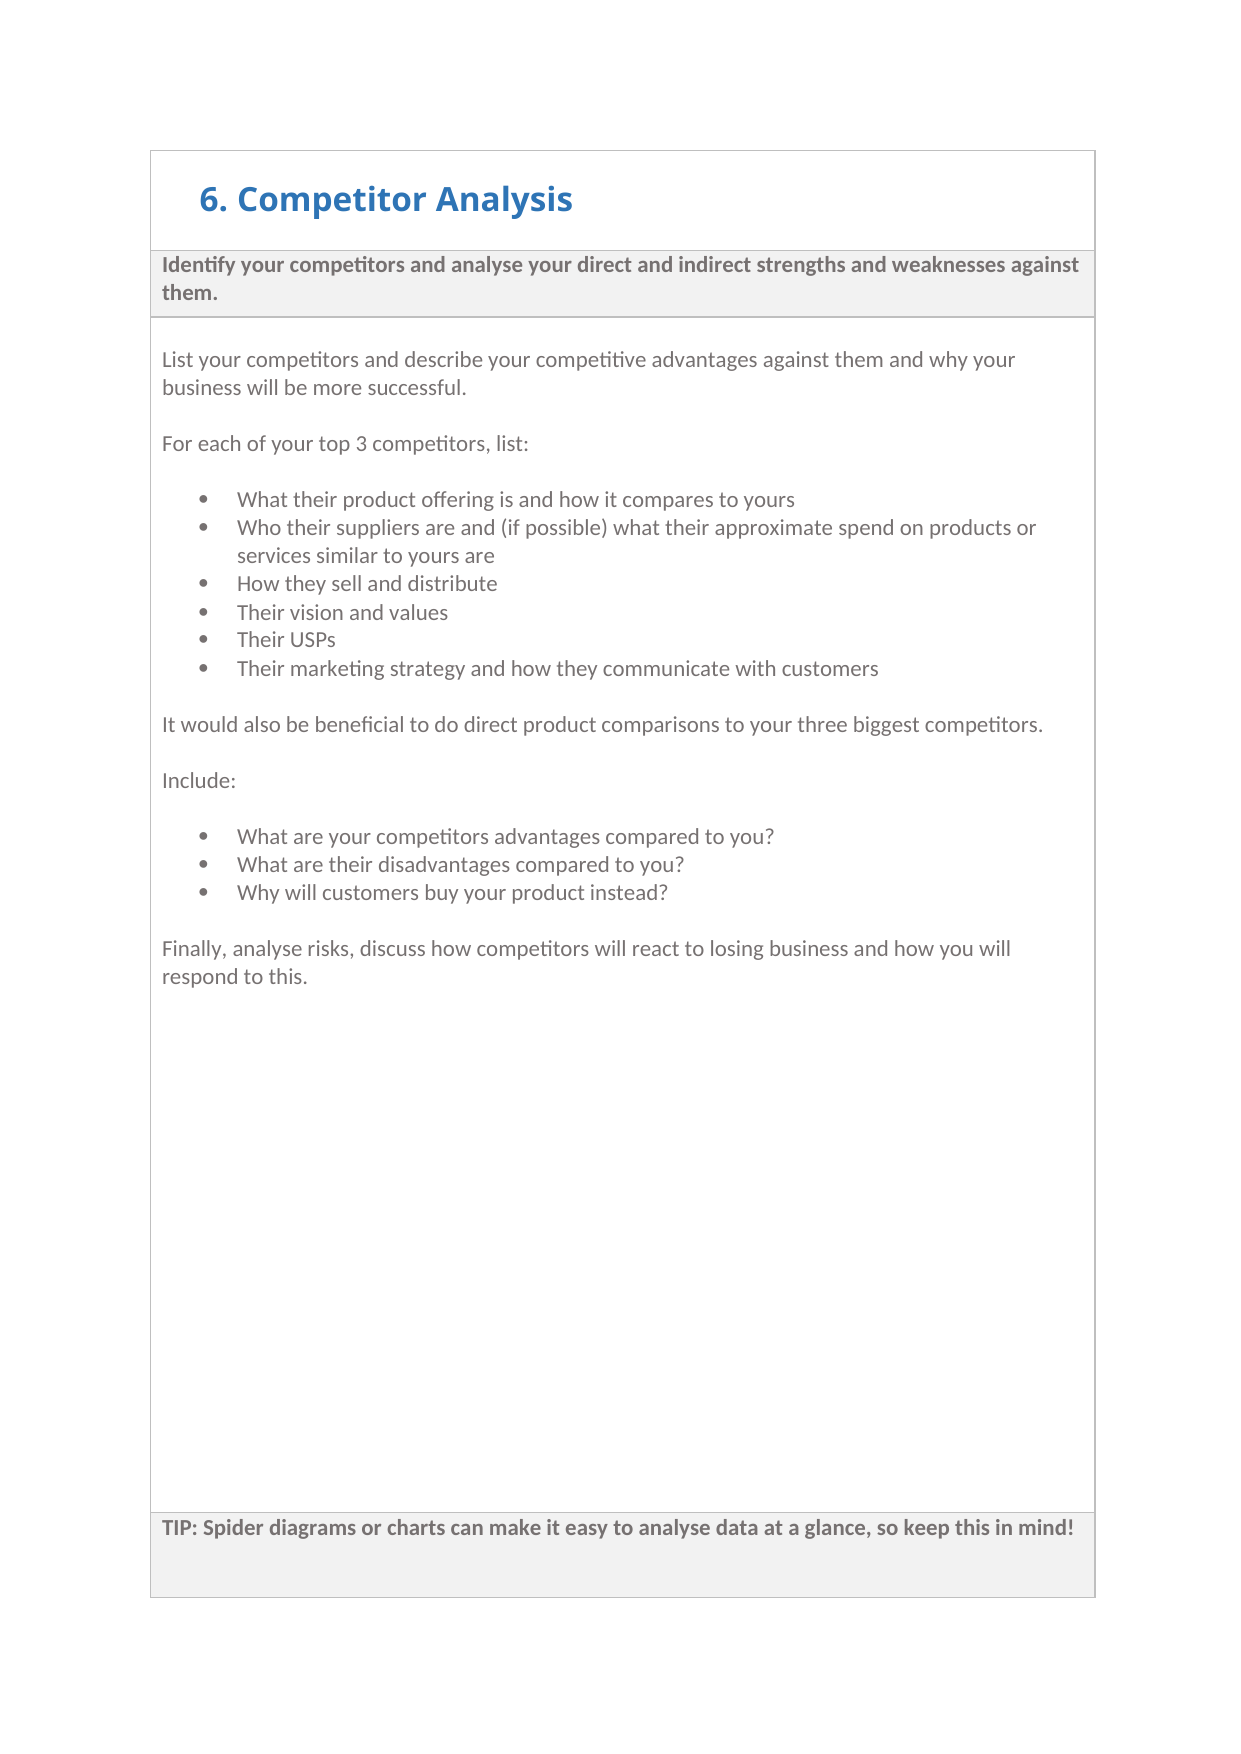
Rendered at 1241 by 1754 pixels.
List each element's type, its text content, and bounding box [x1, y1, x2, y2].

table_cell Competitor Analysis [151, 151, 1094, 249]
table_cell TIP: Spider diagrams or charts can make it easy to analyse data at a glance, so keep this in mind! [151, 1513, 1094, 1597]
table_cell List your competitors and describe your competitive advantages against them and why your business will be more successful. For each of your top 3 competitors, list: What their product offering is and how it compares to yours Who their suppliers are and (if possible) what their approximate spend on products or services similar to yours are How they sell and distribute Their vision and values Their USPs Their marketing strategy and how they communicate with customers It would also be beneficial to do direct product comparisons to your three biggest competitors. Include: What are your competitors advantages compared to you? What are their disadvantages compared to you? Why will customers buy your product instead? Finally, analyse risks, discuss how competitors will react to losing business and how you will respond to this. [151, 318, 1094, 1512]
table_cell Identify your competitors and analyse your direct and indirect strengths and weaknesses against them. [151, 251, 1094, 316]
